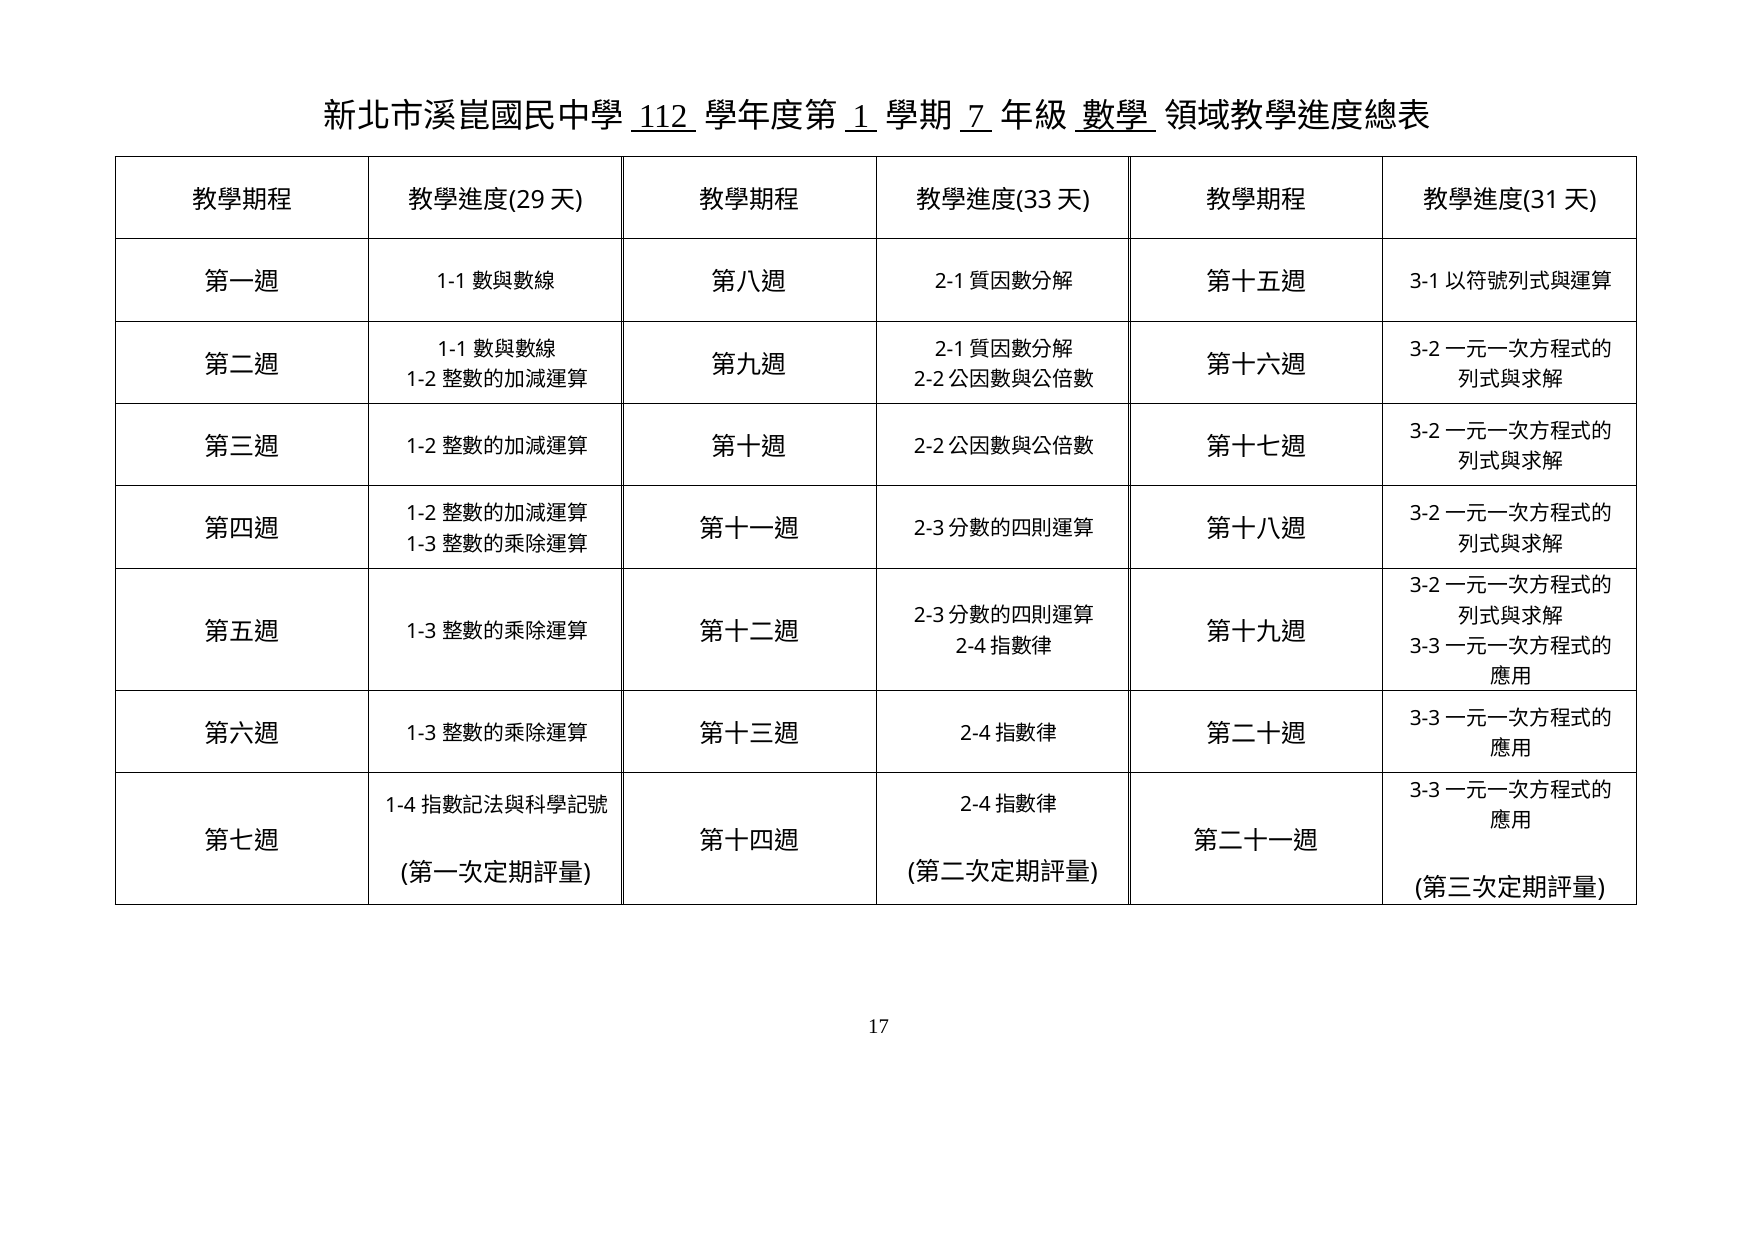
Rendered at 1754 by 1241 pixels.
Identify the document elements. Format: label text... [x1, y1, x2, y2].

table_cell 1-2 整數的加減運算 1-3 整數的乘除運算 [369, 486, 621, 567]
table_cell 1-4 指數記法與科學記號 (第一次定期評量) [369, 773, 621, 904]
table_cell 第十五週 [1131, 239, 1382, 321]
table_cell 3-2 一元一次方程式的 列式與求解 [1383, 322, 1636, 403]
table_cell 3-3 一元一次方程式的 應用 (第三次定期評量) [1383, 773, 1636, 904]
table_cell 第三週 [116, 404, 368, 485]
table_header 教學進度(31天) [1383, 157, 1636, 238]
table_cell 2-4指數律 [877, 691, 1128, 772]
text 新北市溪崑國民中學 112 學年度第 1 學期 7 年級 數學 領域教學進度總表 [118, 89, 1636, 137]
table_header 教學進度(29天) [369, 157, 621, 238]
table_cell 第十週 [624, 404, 876, 485]
table_cell 第十四週 [624, 773, 876, 904]
table_header 教學期程 [116, 157, 368, 238]
table_cell 2-1質因數分解 2-2公因數與公倍數 [877, 322, 1128, 403]
table_cell 1-1 數與數線 [369, 239, 621, 321]
table_header 教學進度(33天) [877, 157, 1128, 238]
table_cell 第十八週 [1131, 486, 1382, 567]
table_cell 2-4指數律 (第二次定期評量) [877, 773, 1128, 904]
table_cell 2-1質因數分解 [877, 239, 1128, 321]
table_cell 3-3 一元一次方程式的 應用 [1383, 691, 1636, 772]
table_cell 1-2 整數的加減運算 [369, 404, 621, 485]
table_cell 1-1 數與數線 1-2 整數的加減運算 [369, 322, 621, 403]
table_header 教學期程 [624, 157, 876, 238]
table_cell 第六週 [116, 691, 368, 772]
table_cell 第七週 [116, 773, 368, 904]
table_cell 2-3分數的四則運算 [877, 486, 1128, 567]
table_cell 第八週 [624, 239, 876, 321]
table_cell 第十二週 [624, 569, 876, 689]
table_cell 第十七週 [1131, 404, 1382, 485]
table_cell 2-2公因數與公倍數 [877, 404, 1128, 485]
table_cell 3-1 以符號列式與運算 [1383, 239, 1636, 321]
table_header 教學期程 [1131, 157, 1382, 238]
table_cell 3-2 一元一次方程式的 列式與求解 [1383, 404, 1636, 485]
table_cell 第二十一週 [1131, 773, 1382, 904]
table_cell 第十九週 [1131, 569, 1382, 689]
table_cell 1-3 整數的乘除運算 [369, 569, 621, 689]
table_cell 第五週 [116, 569, 368, 689]
table_cell 3-2 一元一次方程式的 列式與求解 3-3 一元一次方程式的 應用 [1383, 569, 1636, 689]
table_cell 1-3 整數的乘除運算 [369, 691, 621, 772]
table_cell 第二週 [116, 322, 368, 403]
table_cell 第十三週 [624, 691, 876, 772]
table_cell 第十一週 [624, 486, 876, 567]
table_cell 第十六週 [1131, 322, 1382, 403]
table_cell 第九週 [624, 322, 876, 403]
table_cell 第四週 [116, 486, 368, 567]
table_cell 2-3分數的四則運算 2-4指數律 [877, 569, 1128, 689]
table_cell 第一週 [116, 239, 368, 321]
table_cell 3-2 一元一次方程式的 列式與求解 [1383, 486, 1636, 567]
table_cell 第二十週 [1131, 691, 1382, 772]
